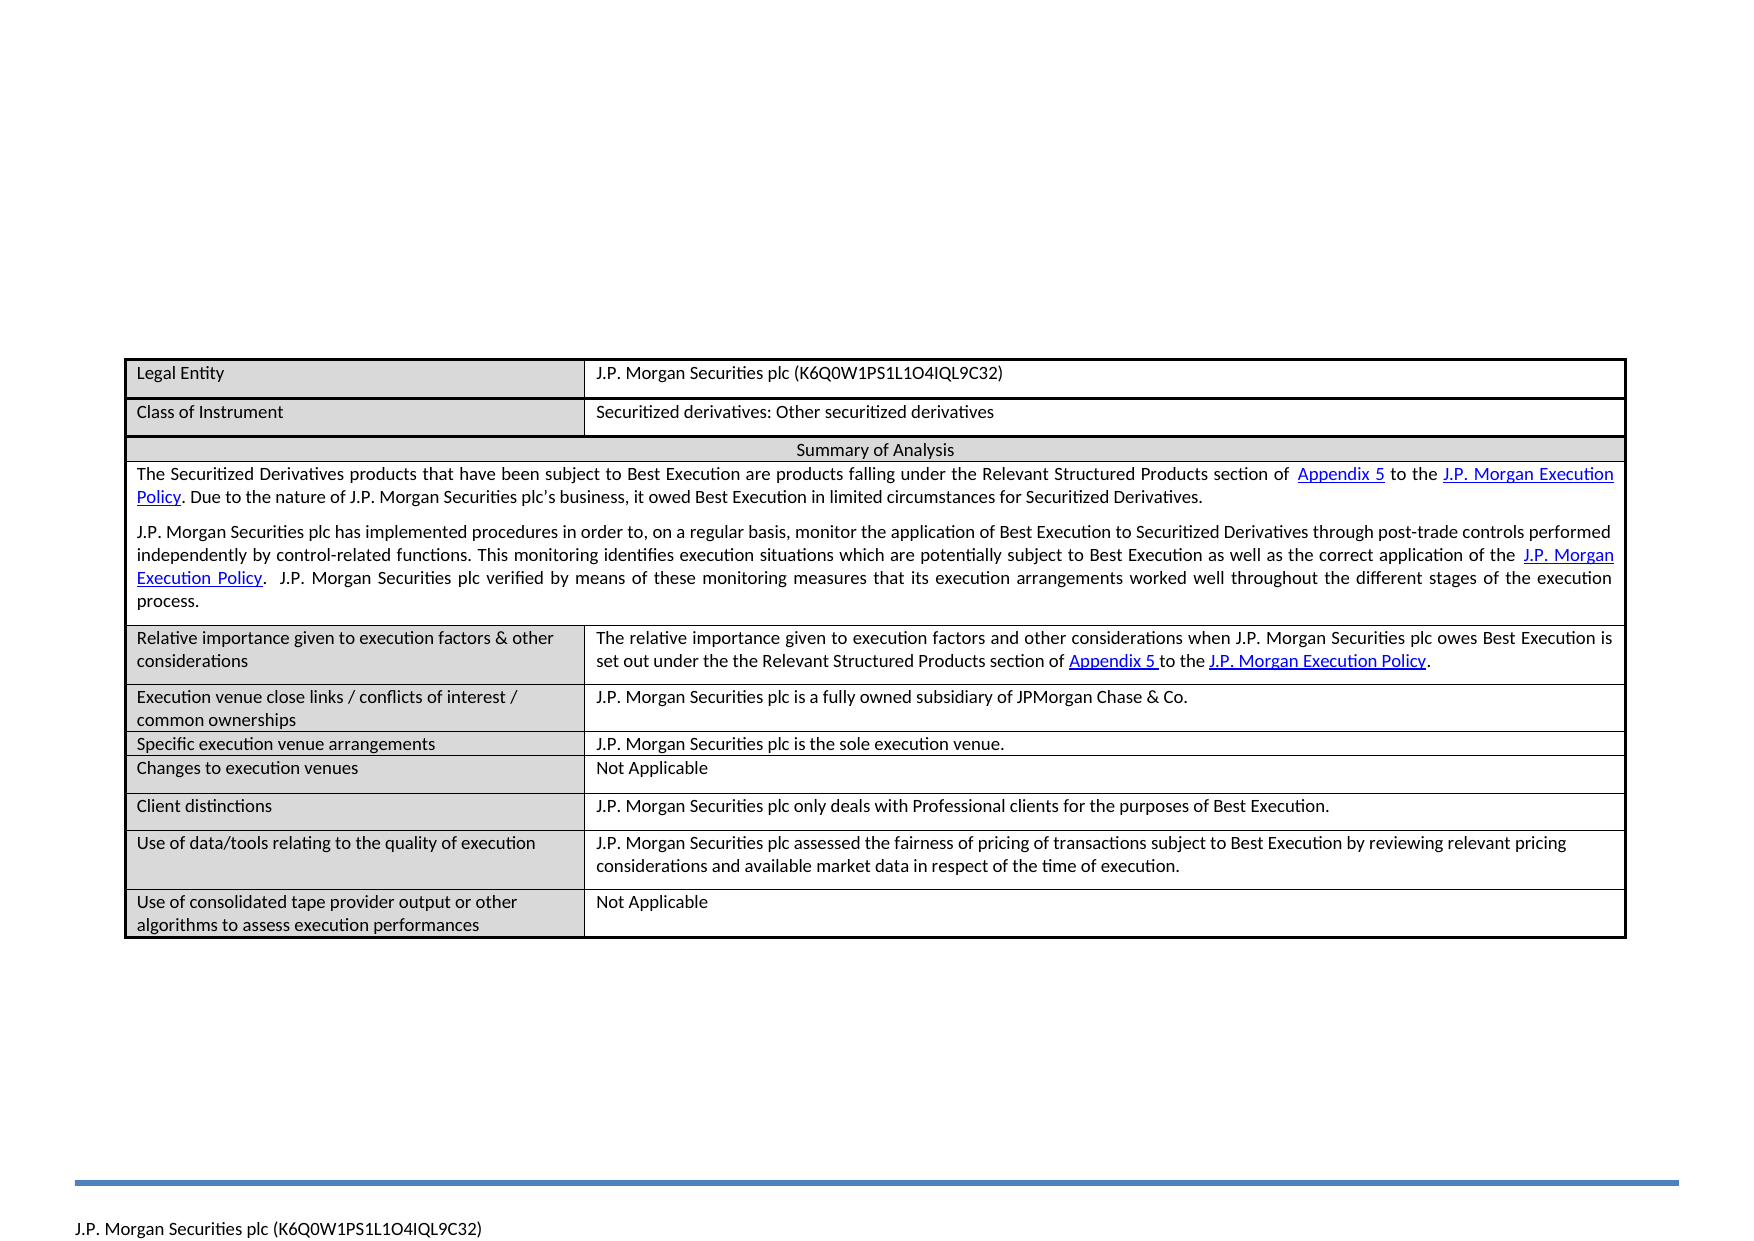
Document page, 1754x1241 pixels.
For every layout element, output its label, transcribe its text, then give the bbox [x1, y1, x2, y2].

table_cell Securitized derivatives: Other securitized derivatives [585, 400, 1624, 435]
table_cell Class of Instrument [127, 400, 584, 435]
table_header J.P. Morgan Securities plc (K6Q0W1PS1L1O4IQL9C32) [585, 361, 1624, 397]
table_cell Summary of Analysis [127, 438, 1624, 461]
table_cell J.P. Morgan Securities plc assessed the fairness of pricing of transactions subject to Best Execution by reviewing relevant pricing considerations and available market data in respect of the time of execution. [585, 831, 1624, 889]
table_cell J.P. Morgan Securities plc is a fully owned subsidiary of JPMorgan Chase & Co. [585, 685, 1624, 731]
table_header Legal Entity [127, 361, 584, 397]
table_cell Changes to execution venues [127, 756, 584, 793]
table_cell Execution venue close links / conflicts of interest / common ownerships [127, 685, 584, 731]
table_cell J.P. Morgan Securities plc is the sole execution venue. [585, 732, 1624, 755]
table_cell The relative importance given to execution factors and other considerations when J.P. Morgan Securities plc owes Best Execution is set out under the the Relevant Structured Products section of Appendix 5 to the J.P. Morgan Execution Policy. [585, 626, 1624, 684]
table_cell Specific execution venue arrangements [127, 732, 584, 755]
table_cell Client distinctions [127, 794, 584, 830]
table_cell J.P. Morgan Securities plc only deals with Professional clients for the purposes of Best Execution. [585, 794, 1624, 830]
table_cell The Securitized Derivatives products that have been subject to Best Execution are products falling under the Relevant Structured Products section of Appendix 5 to the J.P. Morgan Execution Policy. Due to the nature of J.P. Morgan Securities plc’s business, it owed Best Execution in limited circumstances for Securitized Derivatives. J.P. Morgan Securities plc has implemented procedures in order to, on a regular basis, monitor the application of Best Execution to Securitized Derivatives through post-trade controls performed independently by control-related functions. This monitoring identifies execution situations which are potentially subject to Best Execution as well as the correct application of the J.P. Morgan Execution Policy. J.P. Morgan Securities plc verified by means of these monitoring measures that its execution arrangements worked well throughout the different stages of the execution process. [127, 462, 1624, 625]
table_cell Relative importance given to execution factors & other considerations [127, 626, 584, 684]
table_cell Not Applicable [585, 756, 1624, 793]
table_cell Use of data/tools relating to the quality of execution [127, 831, 584, 889]
table_cell Not Applicable [585, 890, 1624, 936]
table_cell Use of consolidated tape provider output or other algorithms to assess execution performances [127, 890, 584, 936]
